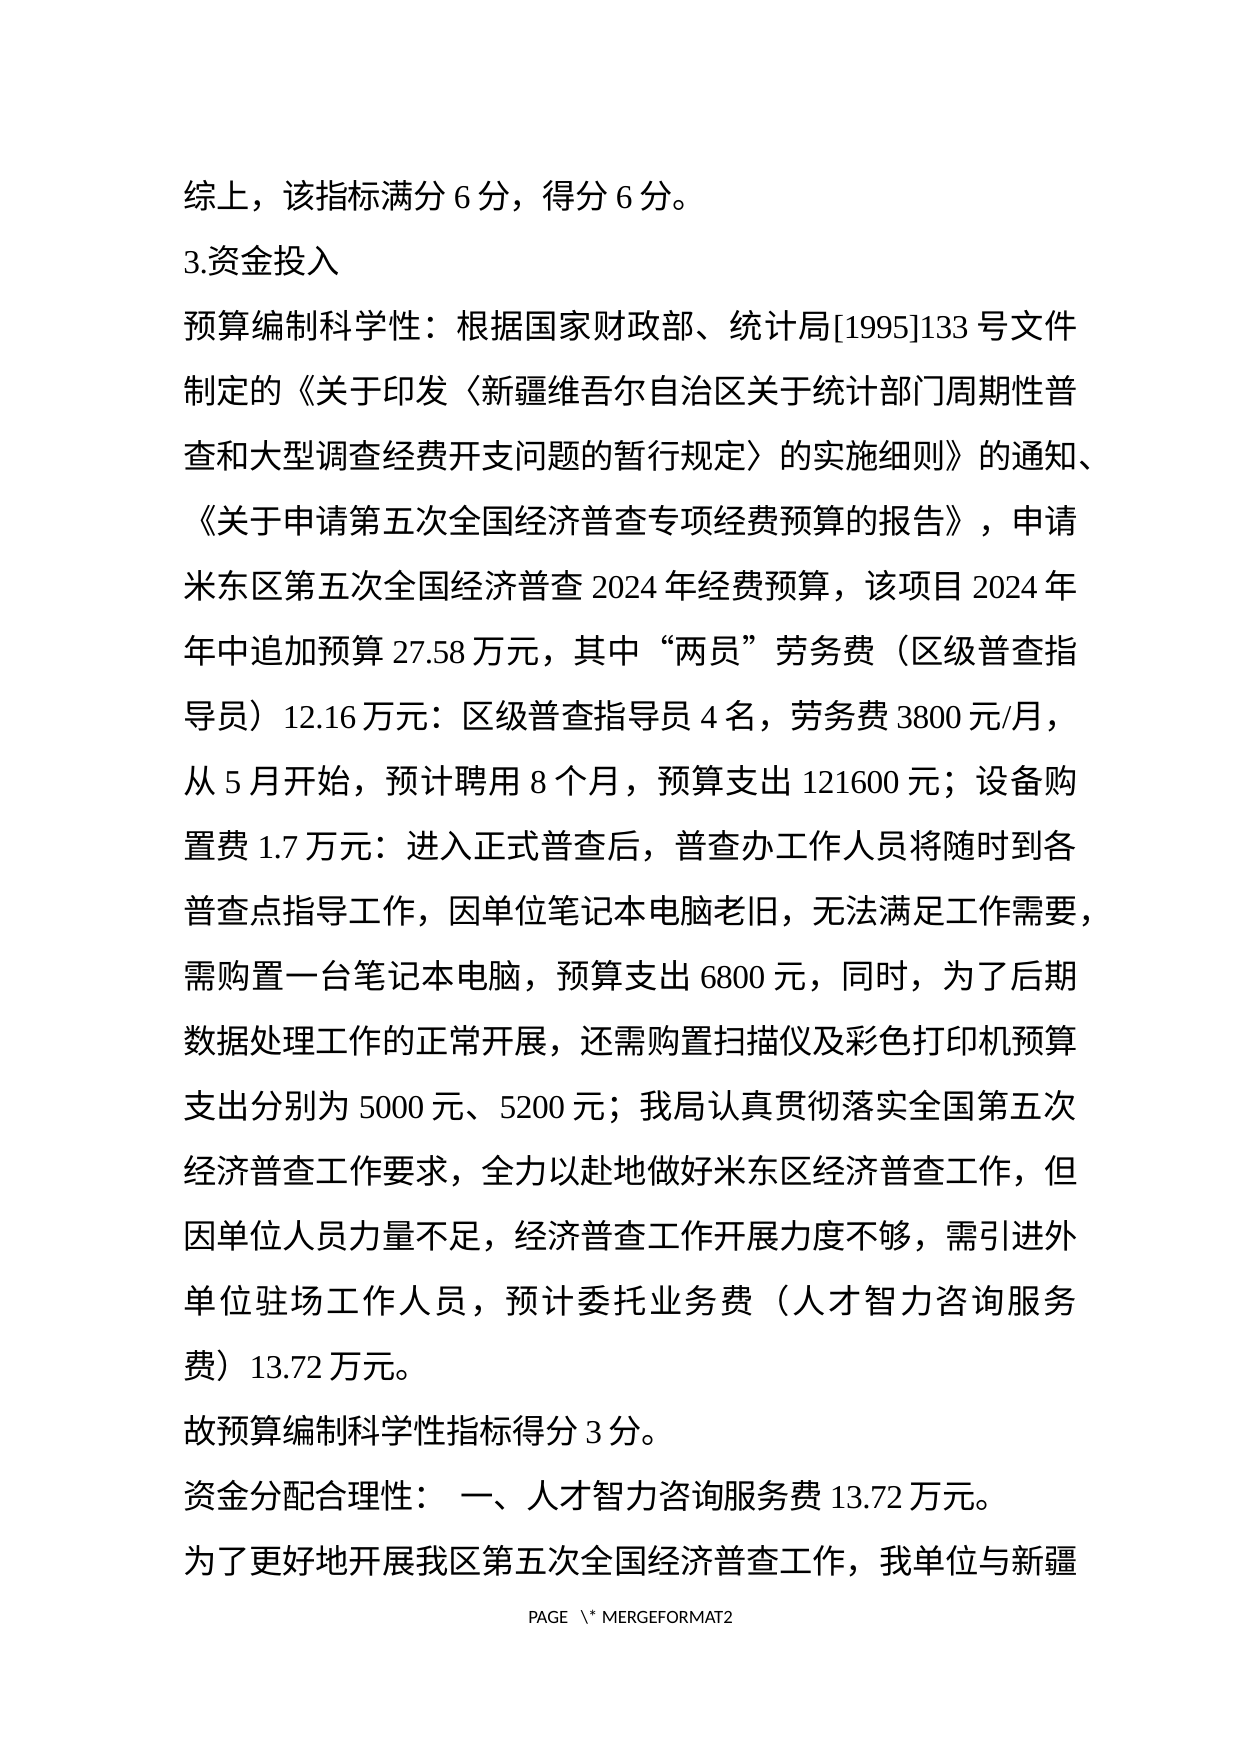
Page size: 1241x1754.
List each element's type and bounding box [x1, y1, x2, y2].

text [183, 162, 1078, 1592]
